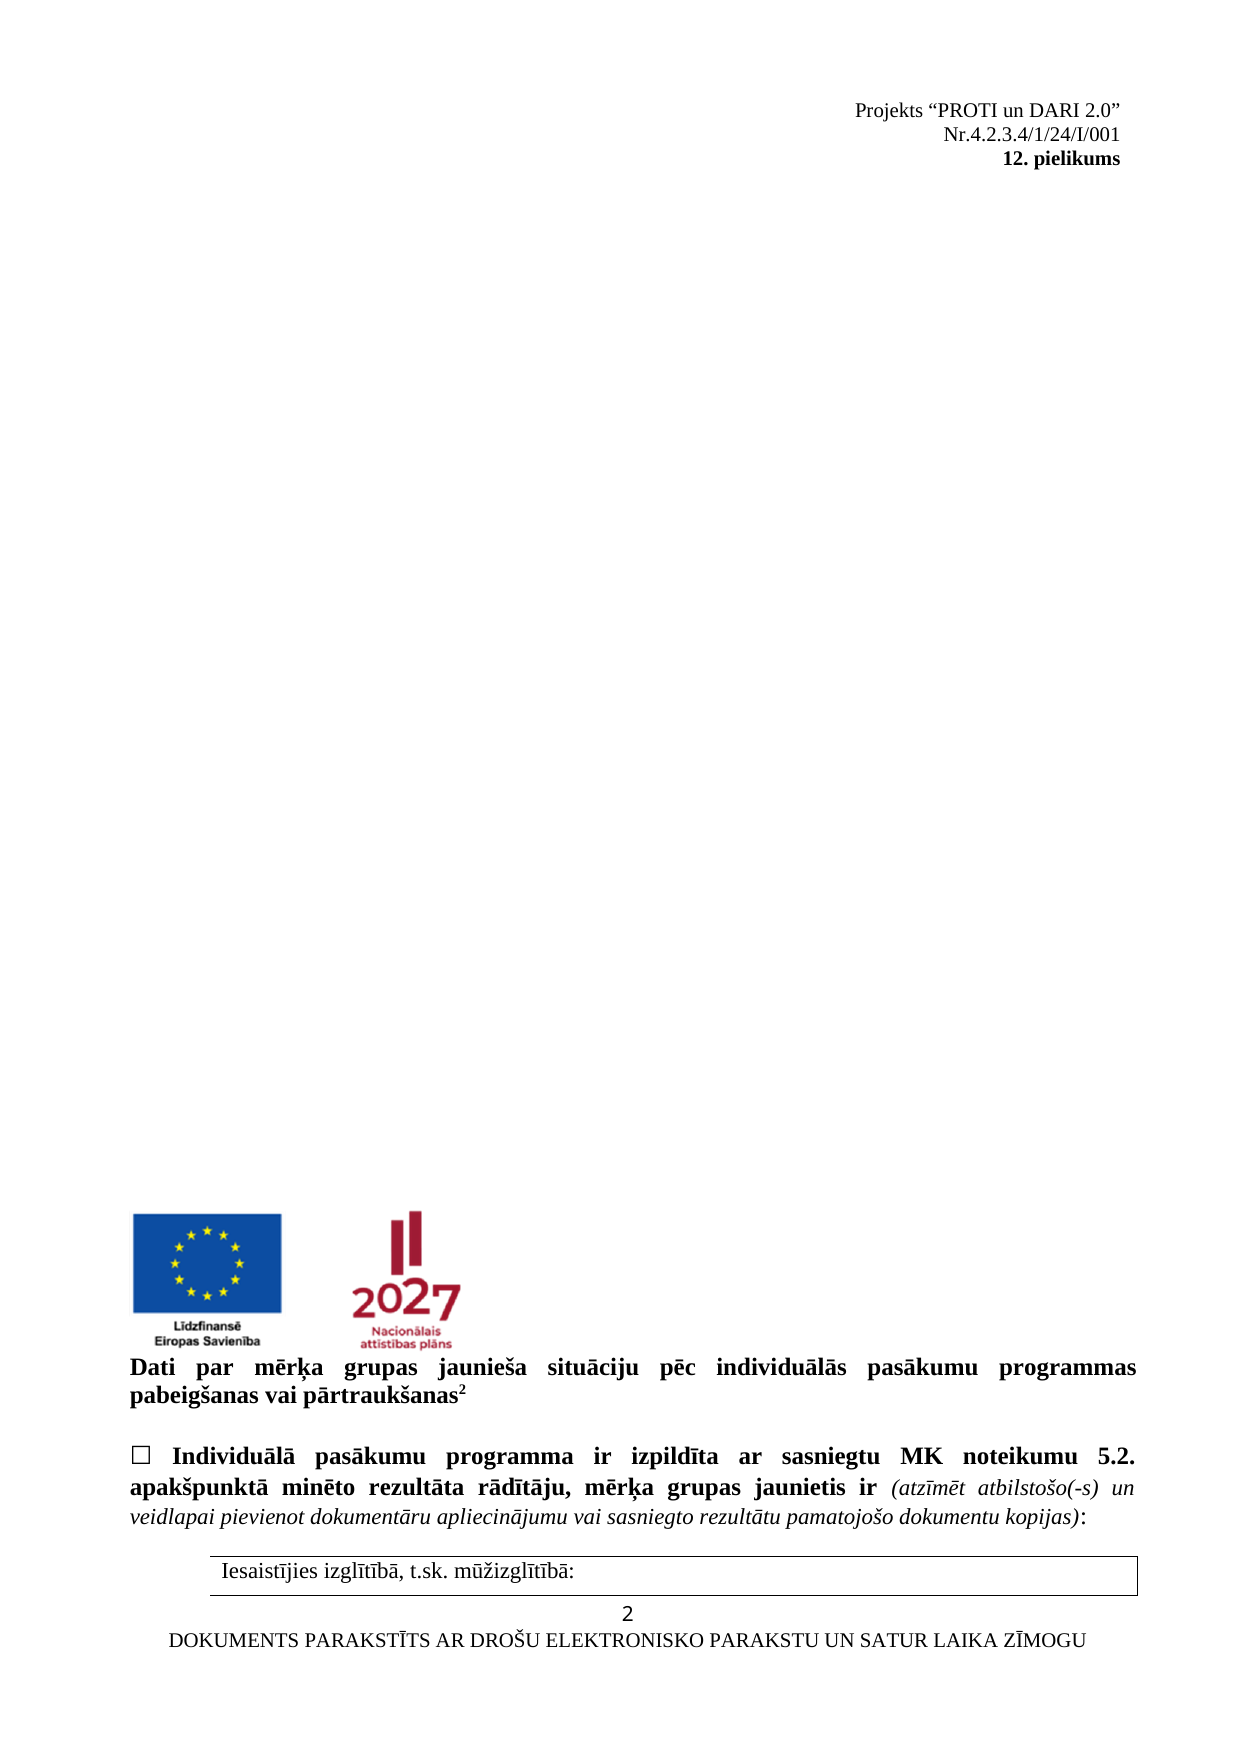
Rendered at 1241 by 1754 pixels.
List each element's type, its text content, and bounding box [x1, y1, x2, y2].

picture [126, 1208, 464, 1352]
table_cell Dati par mērķa grupas jaunieša situāciju pēc individuālās pasākumu programmas pabeigšanas vai pārtraukšanas Individuālā pasākumu programma ir izpildīta ar sasniegtu MK noteikumu 5.2. apakšpunktā minēto rezultāta rādītāju, mērķa grupas jaunietis ir (atzīmēt atbilstošo(-s) un veidlapai pievienot dokumentāru apliecinājumu vai sasniegto rezultātu pamatojošo dokumentu kopijas): Individuālā pasākumu programma ir sekmīgi izpildīta atbilstoši MK noteikumu 2.3. apakšpunktā noteiktajam, mērķa grupas jaunietis ir (atzīmēt atbilstošo(-s) un veidlapai pievienot dokumentāru apliecinājumu vai sasniegto rezultātu pamatojošo dokumentu kopijas): Individuālās pasākumu programmas ietekmes uz mērķa grupas jaunieti novērtējums un programmā izvirzīto mērķu sasniegšanas pakāpes izvērtējums [118, 1352, 1148, 1596]
